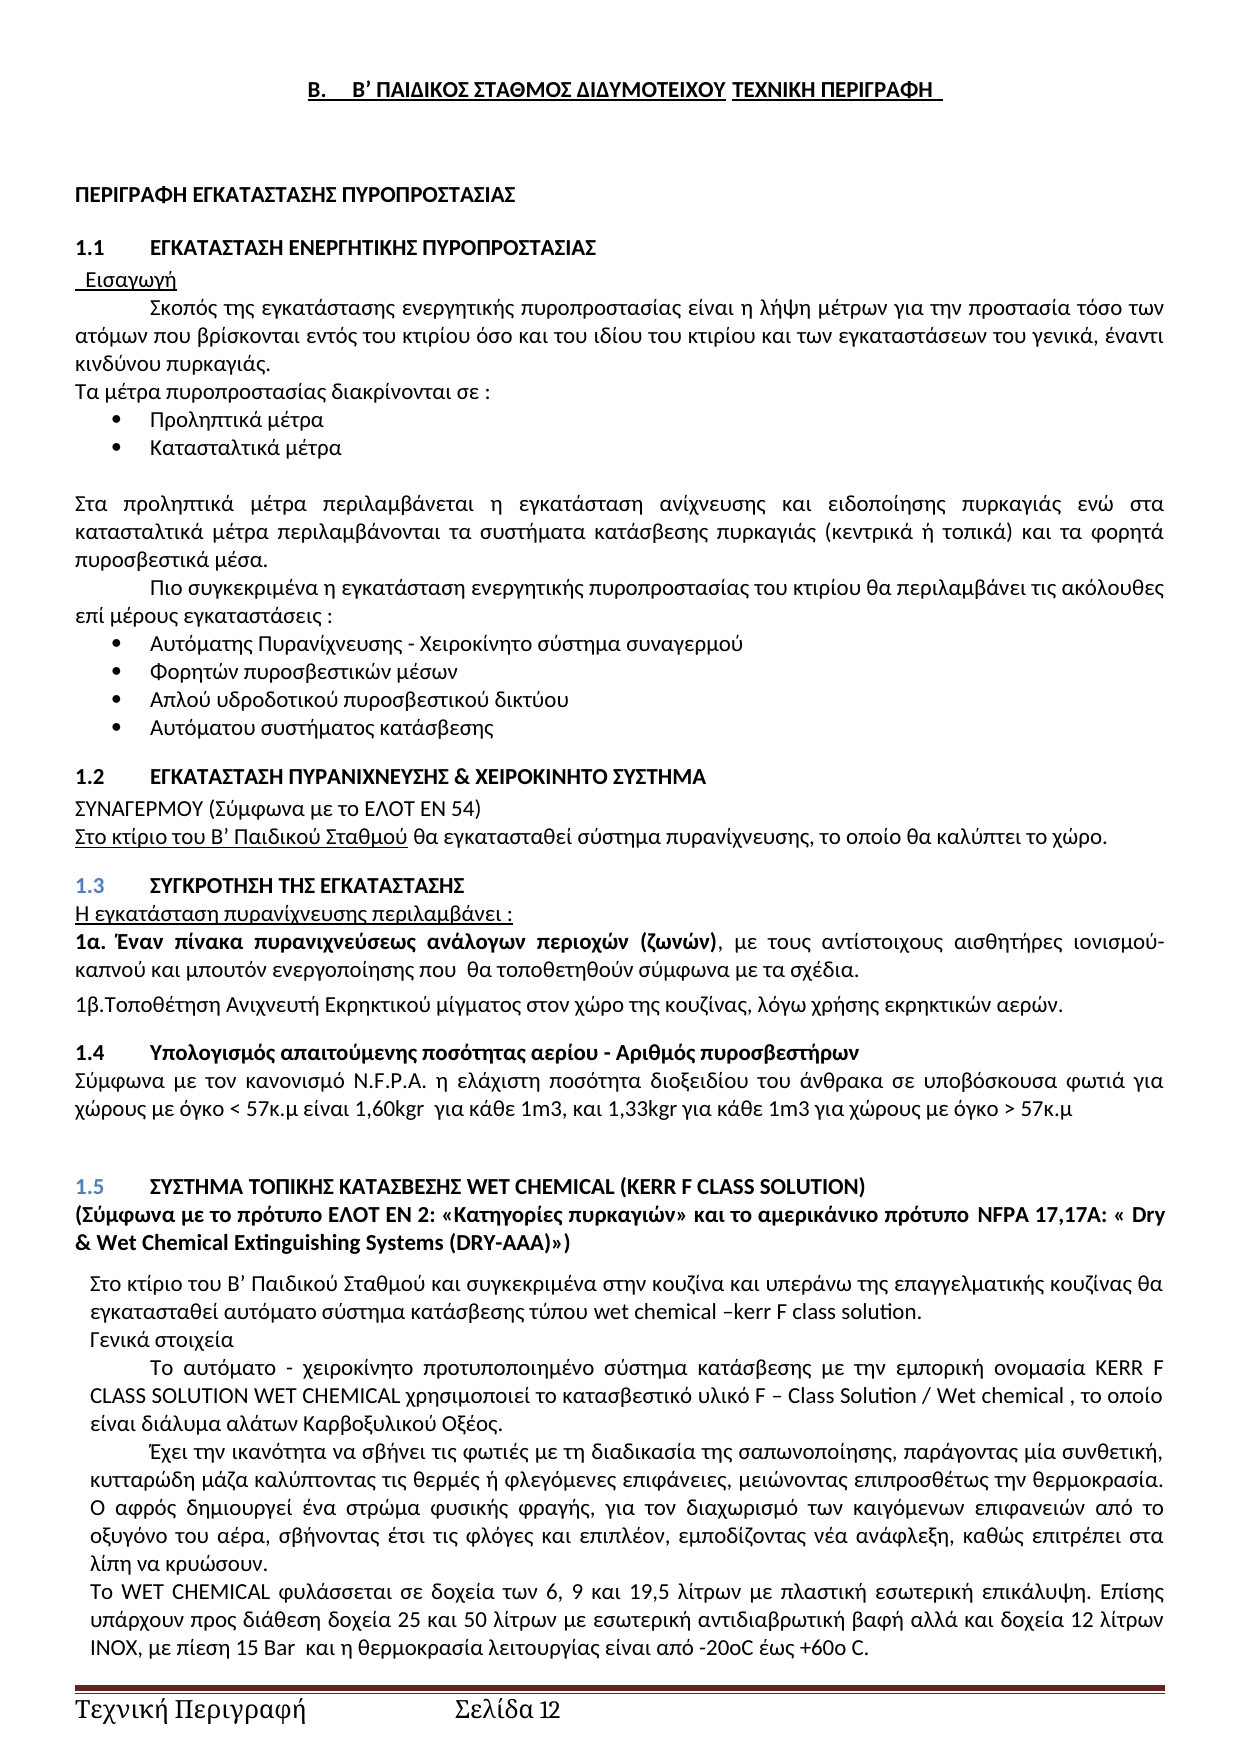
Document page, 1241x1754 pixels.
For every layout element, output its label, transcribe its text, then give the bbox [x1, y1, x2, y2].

text Η εγκατάσταση πυρανίχνευσης περιλαμβάνει : [75, 899, 1165, 927]
text Στα προληπτικά μέτρα περιλαμβάνεται η εγκατάσταση ανίχνευσης και ειδοποίησης πυρκαγιάς ενώ στα κατασταλτικά μέτρα περιλαμβάνονται τα συστήματα κατάσβεσης πυρκαγιάς (κεντρικά ή τοπικά) και τα φορητά πυροσβεστικά μέσα. [75, 489, 1165, 573]
text Γενικά στοιχεία [90, 1325, 1165, 1353]
list ΣΥΣΤΗΜΑ ΤΟΠΙΚΗΣ ΚΑΤΑΣΒΕΣΗΣ WET CHEMICAL (KERR F CLASS SOLUTION) [75, 1172, 1165, 1200]
text ΣΥΝΑΓΕΡΜΟΥ (Σύμφωνα με το ΕΛΟΤ ΕΝ 54) [75, 794, 1165, 822]
text B. Β’ ΠΑΙΔΙΚΟΣ ΣΤΑΘΜΟΣ ΔΙΔΥΜΟΤΕΙΧΟΥ ΤΕΧΝΙΚΗ ΠΕΡΙΓΡΑΦΗ [75, 75, 1165, 103]
text Το WET CHEMICAL φυλάσσεται σε δοχεία των 6, 9 και με πλαστική εσωτερική επικάλυψη. Επίσης υπάρχουν προς διάθεση δοχεία 25 και με εσωτερική αντιδιαβρωτική βαφή αλλά και δοχεία INOX, με πίεση 15 Bar και η θερμοκρασία λειτουργίας είναι από -20οC έως +60ο C. [90, 1577, 1165, 1661]
list Απλού υδροδοτικού πυροσβεστικού δικτύου [112, 685, 1165, 713]
text Στο κτίριο του Β’ Παιδικού Σταθμού και συγκεκριμένα στην κουζίνα και υπεράνω της επαγγελματικής κουζίνας θα εγκατασταθεί αυτόματο σύστημα κατάσβεσης τύπου wet chemical –kerr F class solution. [90, 1269, 1165, 1325]
text (Σύμφωνα με το πρότυπο ΕΛΟΤ ΕΝ 2: «Κατηγορίες πυρκαγιών» και το αμερικάνικο πρότυπο NFPA 17,17Α: « Dry & Wet Chemical Extinguishing Systems (DRY-AAA)») [75, 1200, 1165, 1256]
text Σύμφωνα με τον κανονισμό N.F.P.A. η ελάχιστη ποσότητα διοξειδίου του άνθρακα σε υποβόσκουσα φωτιά για χώρους με όγκο < 57κ.μ είναι 1,60kgr για κάθε 1m3, και 1,33kgr για κάθε 1m3 για χώρους με όγκο > 57κ.μ [75, 1067, 1165, 1123]
list ΣΥΓΚΡΟΤΗΣΗ ΤΗΣ ΕΓΚΑΤΑΣΤΑΣΗΣ [75, 871, 1165, 899]
text Πιο συγκεκριμένα η εγκατάσταση ενεργητικής πυροπροστασίας του κτιρίου θα περιλαμβάνει τις ακόλουθες επί μέρους εγκαταστάσεις : [75, 573, 1165, 629]
list ΕΓΚΑΤΑΣΤΑΣΗ ΠΥΡΑΝΙΧΝΕΥΣΗΣ & ΧΕΙΡΟΚΙΝΗΤΟ ΣΥΣΤΗΜΑ [75, 762, 1165, 790]
text Εισαγωγή [75, 265, 1165, 293]
text Στο κτίριο του Β’ Παιδικού Σταθμού θα εγκατασταθεί σύστημα πυρανίχνευσης, το οποίο θα καλύπτει το χώρο. [75, 822, 1165, 851]
list Υπολογισμός απαιτούμενης ποσότητας αερίου - Αριθμός πυροσβεστήρων [75, 1038, 1165, 1067]
list ΕΓΚΑΤΑΣΤΑΣΗ ΕΝΕΡΓΗΤΙΚΗΣ ΠΥΡΟΠΡΟΣΤΑΣΙΑΣ [75, 233, 1165, 261]
text Τα μέτρα πυροπροστασίας διακρίνονται σε : [75, 377, 1165, 405]
text Έχει την ικανότητα να σβήνει τις φωτιές με τη διαδικασία της σαπωνοποίησης, παράγοντας μία συνθετική, κυτταρώδη μάζα καλύπτοντας τις θερμές ή φλεγόμενες επιφάνειες, μειώνοντας επιπροσθέτως την θερμοκρασία. Ο αφρός δημιουργεί ένα στρώμα φυσικής φραγής, για τον διαχωρισμό των καιγόμενων επιφανειών από το οξυγόνο του αέρα, σβήνοντας έτσι τις φλόγες και επιπλέον, εμποδίζοντας νέα ανάφλεξη, καθώς επιτρέπει στα λίπη να κρυώσουν. [90, 1437, 1165, 1577]
text ΠΕΡΙΓΡΑΦΗ ΕΓΚΑΤΑΣΤΑΣΗΣ ΠΥΡΟΠΡΟΣΤΑΣΙΑΣ [75, 180, 1165, 208]
list Αυτόματου συστήματος κατάσβεσης [112, 713, 1165, 741]
text 1β.Τοποθέτηση Ανιχνευτή Εκρηκτικού μίγματος στον χώρο της κουζίνας, λόγω χρήσης εκρηκτικών αερών. [75, 990, 1165, 1018]
list Φορητών πυροσβεστικών μέσων [112, 657, 1165, 685]
list Κατασταλτικά μέτρα [112, 433, 1165, 461]
list Προληπτικά μέτρα [112, 405, 1165, 433]
text 1α. Έναν πίνακα πυρανιχνεύσεως ανάλογων περιοχών (ζωνών), με τους αντίστοιχους αισθητήρες ιονισμού-καπνού και μπουτόν ενεργοποίησης που θα τοποθετηθούν σύμφωνα με τα σχέδια. [75, 927, 1165, 983]
text Σκοπός της εγκατάστασης ενεργητικής πυροπροστασίας είναι η λήψη μέτρων για την προστασία τόσο των ατόμων που βρίσκονται εντός του κτιρίου όσο και του ιδίου του κτιρίου και των εγκαταστάσεων του γενικά, έναντι κινδύνου πυρκαγιάς. [75, 293, 1165, 377]
list Αυτόματης Πυρανίχνευσης - Χειροκίνητο σύστημα συναγερμού [112, 629, 1165, 657]
text Το αυτόματο - χειροκίνητο προτυποποιημένο σύστημα κατάσβεσης με την εμπορική ονομασία KERR F CLASS SOLUTION WET CHEMICAL χρησιμοποιεί το κατασβεστικό υλικό F – Class Solution / Wet chemical , το οποίο είναι διάλυμα αλάτων Καρβοξυλικού Οξέος. [90, 1353, 1165, 1437]
